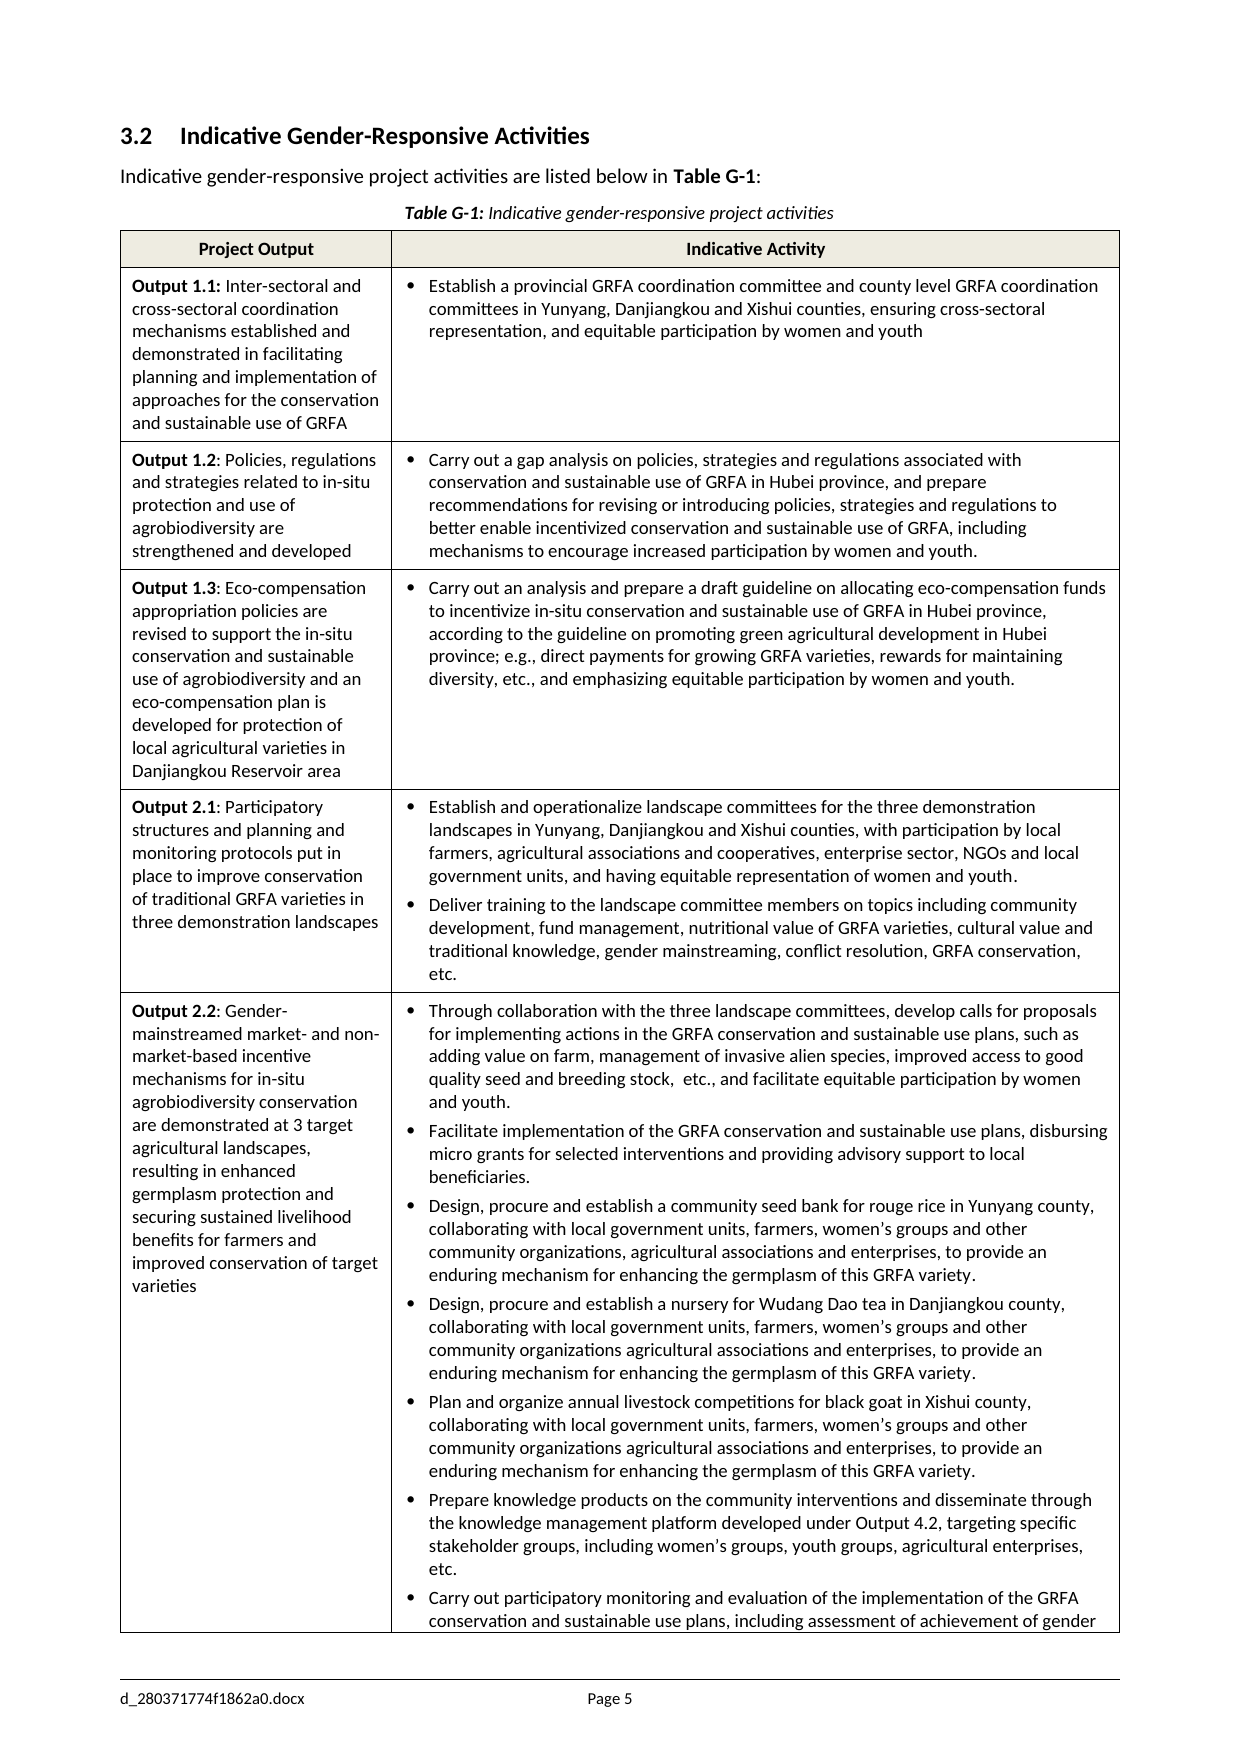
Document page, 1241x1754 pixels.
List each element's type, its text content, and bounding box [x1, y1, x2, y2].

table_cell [392, 993, 1119, 1632]
table_cell Carry out an analysis and prepare a draft guideline on allocating eco-compensation funds to incentivize in-situ conservation and sustainable use of GRFA in Hubei province, according to the guideline on promoting green agricultural development in Hubei province; e.g., direct payments for growing GRFA varieties, rewards for maintaining diversity, etc., and emphasizing equitable participation by women and youth. [392, 570, 1119, 788]
table_cell Output 1.1: Inter-sectoral and cross-sectoral coordination mechanisms established and demonstrated in facilitating planning and implementation of approaches for the conservation and sustainable use of GRFA [121, 268, 391, 441]
table_cell Establish and operationalize landscape committees for the three demonstration landscapes in Yunyang, Danjiangkou and Xishui counties, with participation by local farmers, agricultural associations and cooperatives, enterprise sector, NGOs and local government units, and having equitable representation of women and youth. Deliver training to the landscape committee members on topics including community development, fund management, nutritional value of GRFA varieties, cultural value and traditional knowledge, gender mainstreaming, conflict resolution, GRFA conservation, etc. [392, 790, 1119, 992]
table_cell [121, 993, 391, 1632]
table_cell Output 2.1: Participatory structures and planning and monitoring protocols put in place to improve conservation of traditional GRFA varieties in three demonstration landscapes [121, 790, 391, 992]
table_cell Output 1.2: Policies, regulations and strategies related to in-situ protection and use of agrobiodiversity are strengthened and developed [121, 442, 391, 569]
table_cell Establish a provincial GRFA coordination committee and county level GRFA coordination committees in Yunyang, Danjiangkou and Xishui counties, ensuring cross-sectoral representation, and equitable participation by women and youth [392, 268, 1119, 441]
text Indicative gender-responsive project activities are listed below in Table G-1: [120, 163, 1120, 188]
table_cell Carry out a gap analysis on policies, strategies and regulations associated with conservation and sustainable use of GRFA in Hubei province, and prepare recommendations for revising or introducing policies, strategies and regulations to better enable incentivized conservation and sustainable use of GRFA, including mechanisms to encourage increased participation by women and youth. [392, 442, 1119, 569]
table_header Project Output [121, 231, 391, 267]
table_cell Output 1.3: Eco-compensation appropriation policies are revised to support the in-situ conservation and sustainable use of agrobiodiversity and an eco-compensation plan is developed for protection of local agricultural varieties in Danjiangkou Reservoir area [121, 570, 391, 788]
subtitle Indicative Gender-Responsive Activities [120, 120, 1120, 151]
table_header Indicative Activity [392, 231, 1119, 267]
text Table G-1: Indicative gender-responsive project activities [120, 201, 1120, 224]
